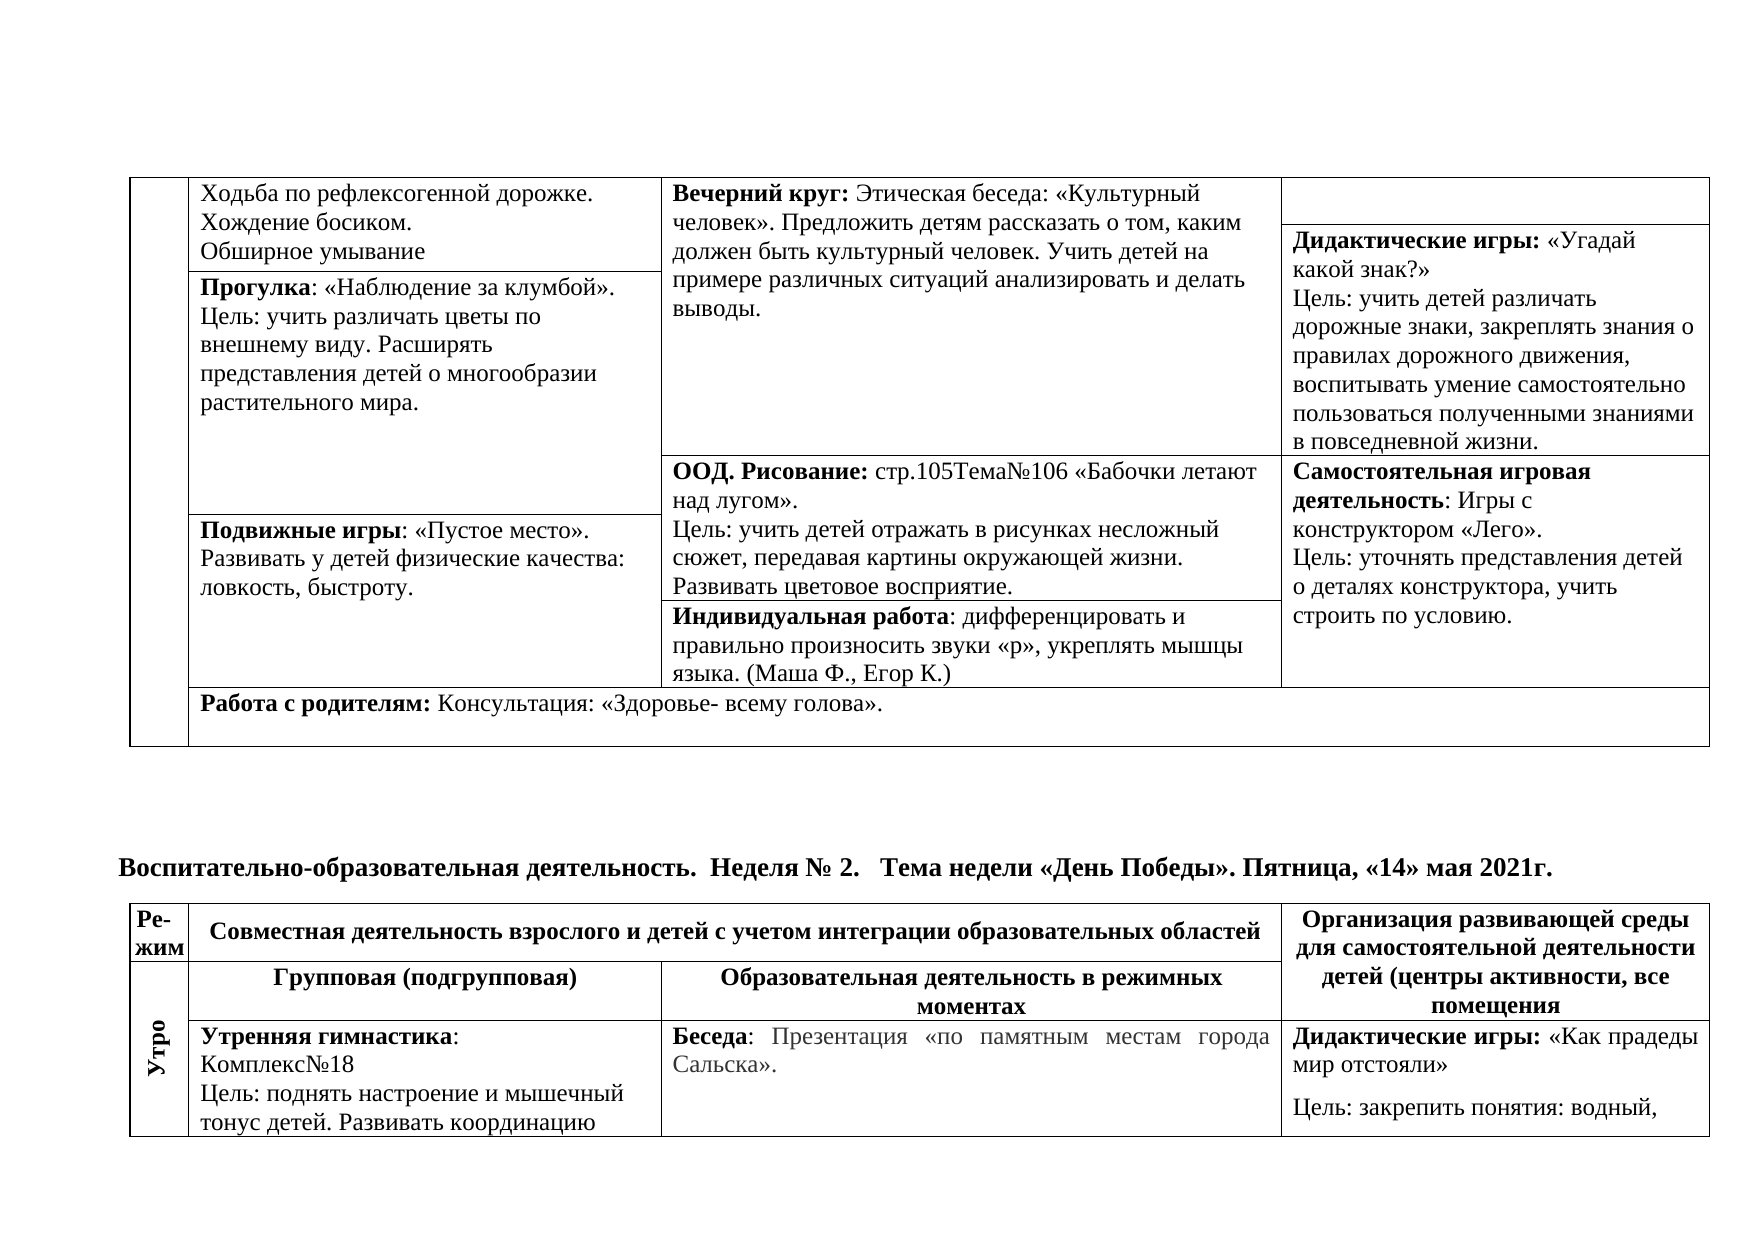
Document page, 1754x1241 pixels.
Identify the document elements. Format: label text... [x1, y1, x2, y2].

text Воспитательно-образовательная деятельность. Неделя № 2. Тема недели «День Победы». Пятница, «14» мая 2021г. [118, 851, 1636, 882]
table_cell Работа с родителям: Консультация: «Здоровье- всему голова». [189, 688, 1709, 746]
table_header Организация развивающей среды для самостоятельной деятельности детей (центры активности, все помещения [1282, 904, 1709, 1020]
table_cell Дидактические игры: «Угадай какой знак?» Цель: учить детей различать дорожные знаки, закреплять знания о правилах дорожного движения, воспитывать умение самостоятельно пользоваться полученными знаниями в повседневной жизни. [1282, 225, 1709, 455]
table_cell Групповая (подгрупповая) [189, 962, 661, 1020]
table_cell Индивидуальная работа: дифференцировать и правильно произносить звуки «р», укреплять мышцы языка. (Маша Ф., Егор К.) [662, 601, 1281, 687]
table_cell Прогулка: «Наблюдение за клумбой». Цель: учить различать цветы по внешнему виду. Расширять представления детей о многообразии растительного мира. [189, 272, 661, 514]
table_cell Вечерний круг: Этическая беседа: «Культурный человек». Предложить детям рассказать о том, каким должен быть культурный человек. Учить детей на примере различных ситуаций анализировать и делать выводы. [662, 178, 1281, 455]
table_cell Самостоятельная игровая деятельность: Игры с конструктором «Лего». Цель: уточнять представления детей о деталях конструктора, учить строить по условию. [1282, 456, 1709, 687]
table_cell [189, 1021, 661, 1136]
table_header Совместная деятельность взрослого и детей с учетом интеграции образовательных областей [189, 904, 1281, 961]
table_cell Утро [131, 962, 188, 1136]
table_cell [1282, 1021, 1709, 1136]
table_cell ООД. Рисование: стр.105Тема№106 «Бабочки летают над лугом». Цель: учить детей отражать в рисунках несложный сюжет, передавая картины окружающей жизни. Развивать цветовое восприятие. [662, 456, 1281, 600]
table_cell Образовательная деятельность в режимных моментах [662, 962, 1281, 1020]
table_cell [189, 178, 661, 271]
table_cell Подвижные игры: «Пустое место». Развивать у детей физические качества: ловкость, быстроту. [189, 515, 661, 687]
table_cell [662, 1021, 1281, 1136]
table_header Ре- жим [131, 904, 188, 961]
